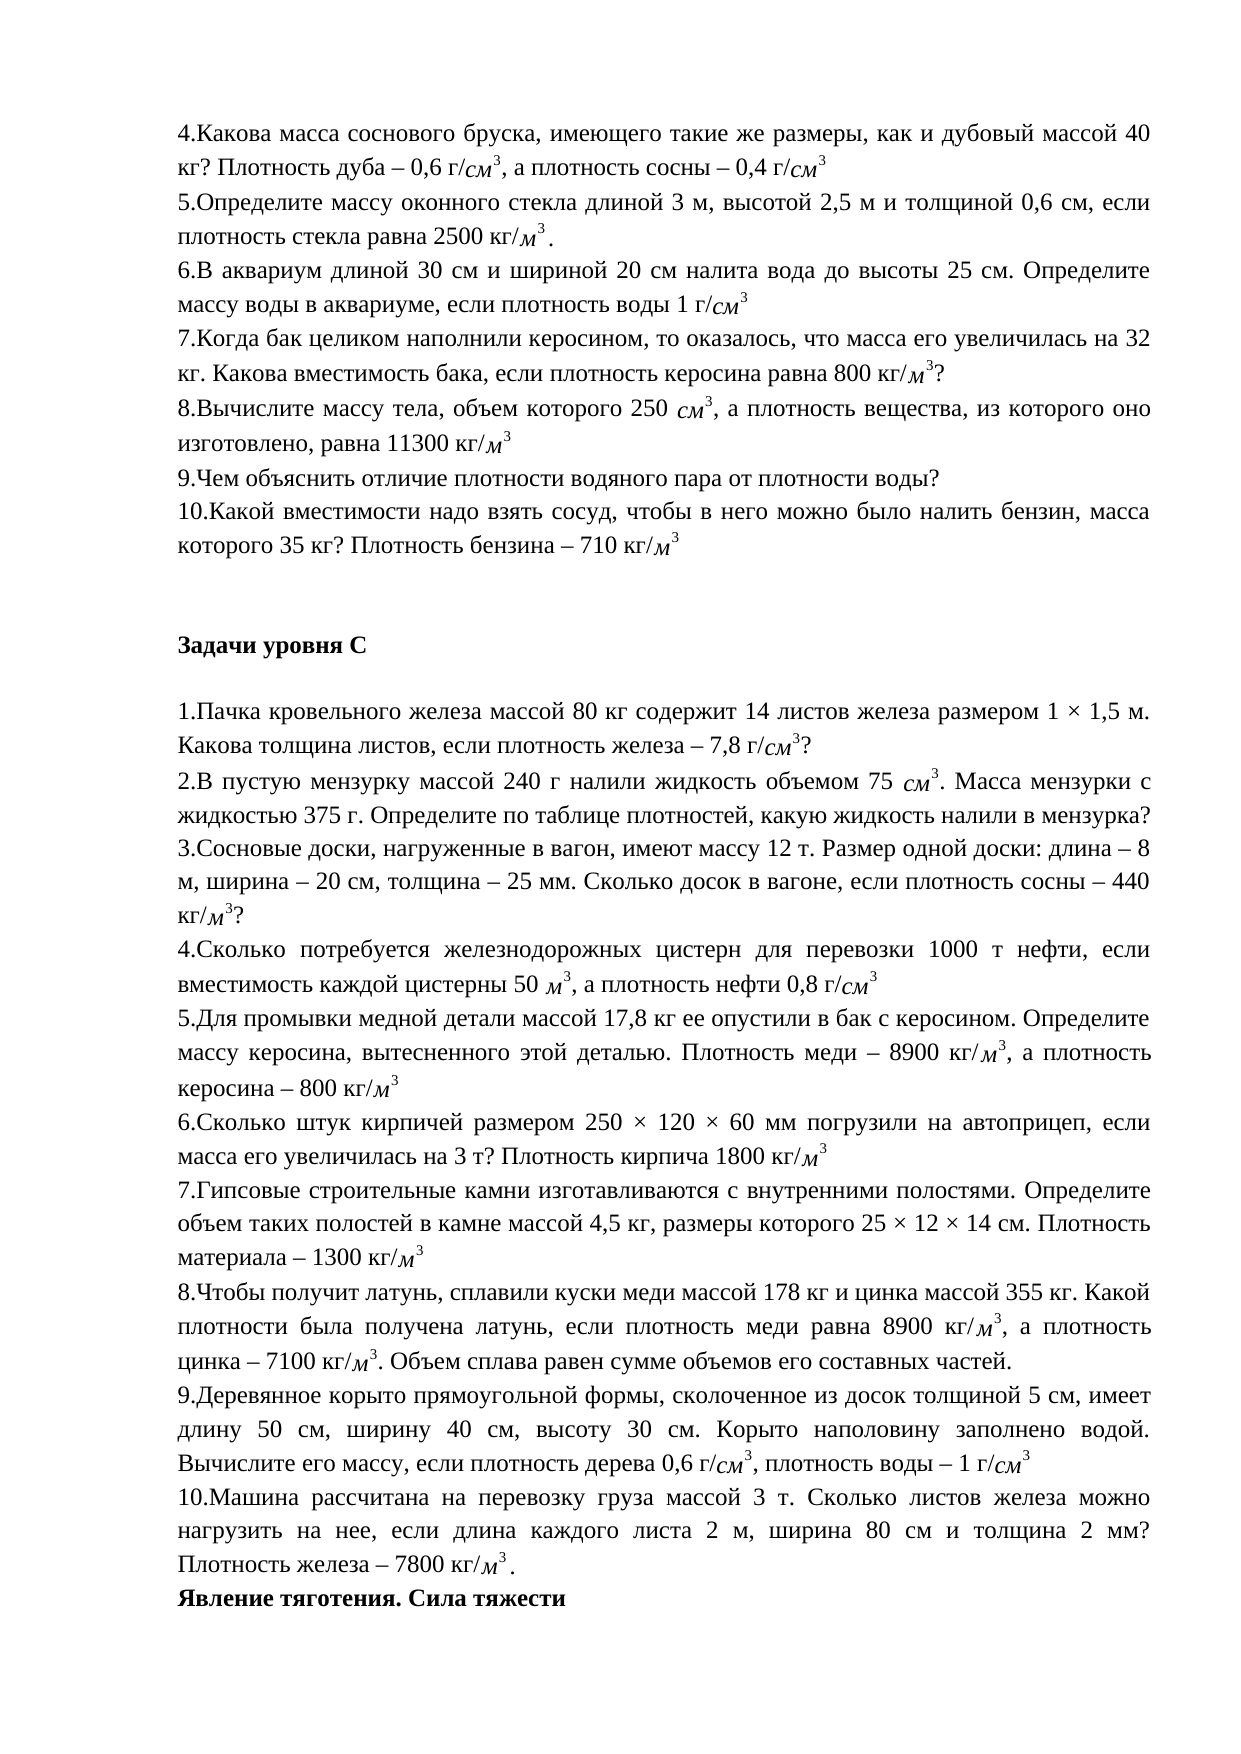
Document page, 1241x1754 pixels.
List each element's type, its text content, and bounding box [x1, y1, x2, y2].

text 6.В аквариум длиной 30 см и шириной 20 см налита вода до высоты 25 см. Определите массу воды в аквариуме, если плотность воды 1 г/ [177, 255, 1152, 319]
text 4.Сколько потребуется железнодорожных цистерн для перевозки 1000 т нефти, если вместимость каждой цистерны 50 , а плотность нефти 0,8 г/ [177, 934, 1152, 999]
text 4.Какова масса соснового бруска, имеющего такие же размеры, как и дубовый массой 40 кг? Плотность дуба – 0,6 г/, а плотность сосны – 0,4 г/ [177, 118, 1152, 182]
text 9.Деревянное корыто прямоугольной формы, сколоченное из досок толщиной 5 см, имеет длину 50 см, ширину 40 см, высоту 30 см. Корыто наполовину заполнено водой. Вычислите его массу, если плотность дерева 0,6 г/, плотность воды – 1 г/ [177, 1381, 1152, 1478]
text 6.Сколько штук кирпичей размером 250 × 120 × 60 мм погрузили на автоприцеп, если масса его увеличилась на 3 т? Плотность кирпича 1800 кг/ [177, 1107, 1152, 1171]
text 7.Когда бак целиком наполнили керосином, то оказалось, что масса его увеличилась на 32 кг. Какова вместимость бака, если плотность керосина равна 800 кг/? [177, 323, 1152, 388]
text 5.Для промывки медной детали массой 17,8 кг ее опустили в бак с керосином. Определите массу керосина, вытесненного этой деталью. Плотность меди – 8900 кг/, а плотность керосина – 800 кг/ [177, 1003, 1152, 1103]
text 1.Пачка кровельного железа массой 80 кг содержит 14 листов железа размером 1 × 1,5 м. Какова толщина листов, если плотность железа – 7,8 г/? [177, 696, 1152, 760]
text 8.Вычислите массу тела, объем которого 250 , а плотность вещества, из которого оно изготовлено, равна 11300 кг/ [177, 392, 1152, 458]
text 8.Чтобы получит латунь, сплавили куски меди массой 178 кг и цинка массой 355 кг. Какой плотности была получена латунь, если плотность меди равна 8900 кг/, а плотность цинка – 7100 кг/. Объем сплава равен сумме объемов его составных частей. [177, 1277, 1152, 1376]
text Явление тяготения. Сила тяжести [177, 1583, 1152, 1612]
text 2.В пустую мензурку массой 240 г налили жидкость объемом 75 . Масса мензурки с жидкостью 375 г. Определите по таблице плотностей, какую жидкость налили в мензурка? [177, 765, 1152, 829]
text 7.Гипсовые строительные камни изготавливаются с внутренними полостями. Определите объем таких полостей в камне массой 4,5 кг, размеры которого 25 × 12 × 14 см. Плотность материала – 1300 кг/ [177, 1175, 1152, 1272]
text Задачи уровня С [177, 630, 1152, 659]
text 9.Чем объяснить отличие плотности водяного пара от плотности воды? [177, 463, 1152, 491]
text 3.Сосновые доски, нагруженные в вагон, имеют массу 12 т. Размер одной доски: длина – 8 м, ширина – 20 см, толщина – 25 мм. Сколько досок в вагоне, если плотность сосны – 440 кг/? [177, 833, 1152, 930]
text 10.Машина рассчитана на перевозку груза массой 3 т. Сколько листов железа можно нагрузить на нее, если длина каждого листа 2 м, ширина 80 см и толщина 2 мм? Плотность железа – 7800 кг/ [177, 1482, 1152, 1579]
text 5.Определите массу оконного стекла длиной 3 м, высотой 2,5 м и толщиной 0,6 см, если плотность стекла равна 2500 кг/ [177, 187, 1152, 251]
text 10.Какой вместимости надо взять сосуд, чтобы в него можно было налить бензин, масса которого 35 кг? Плотность бензина – 710 кг/ [177, 496, 1152, 560]
